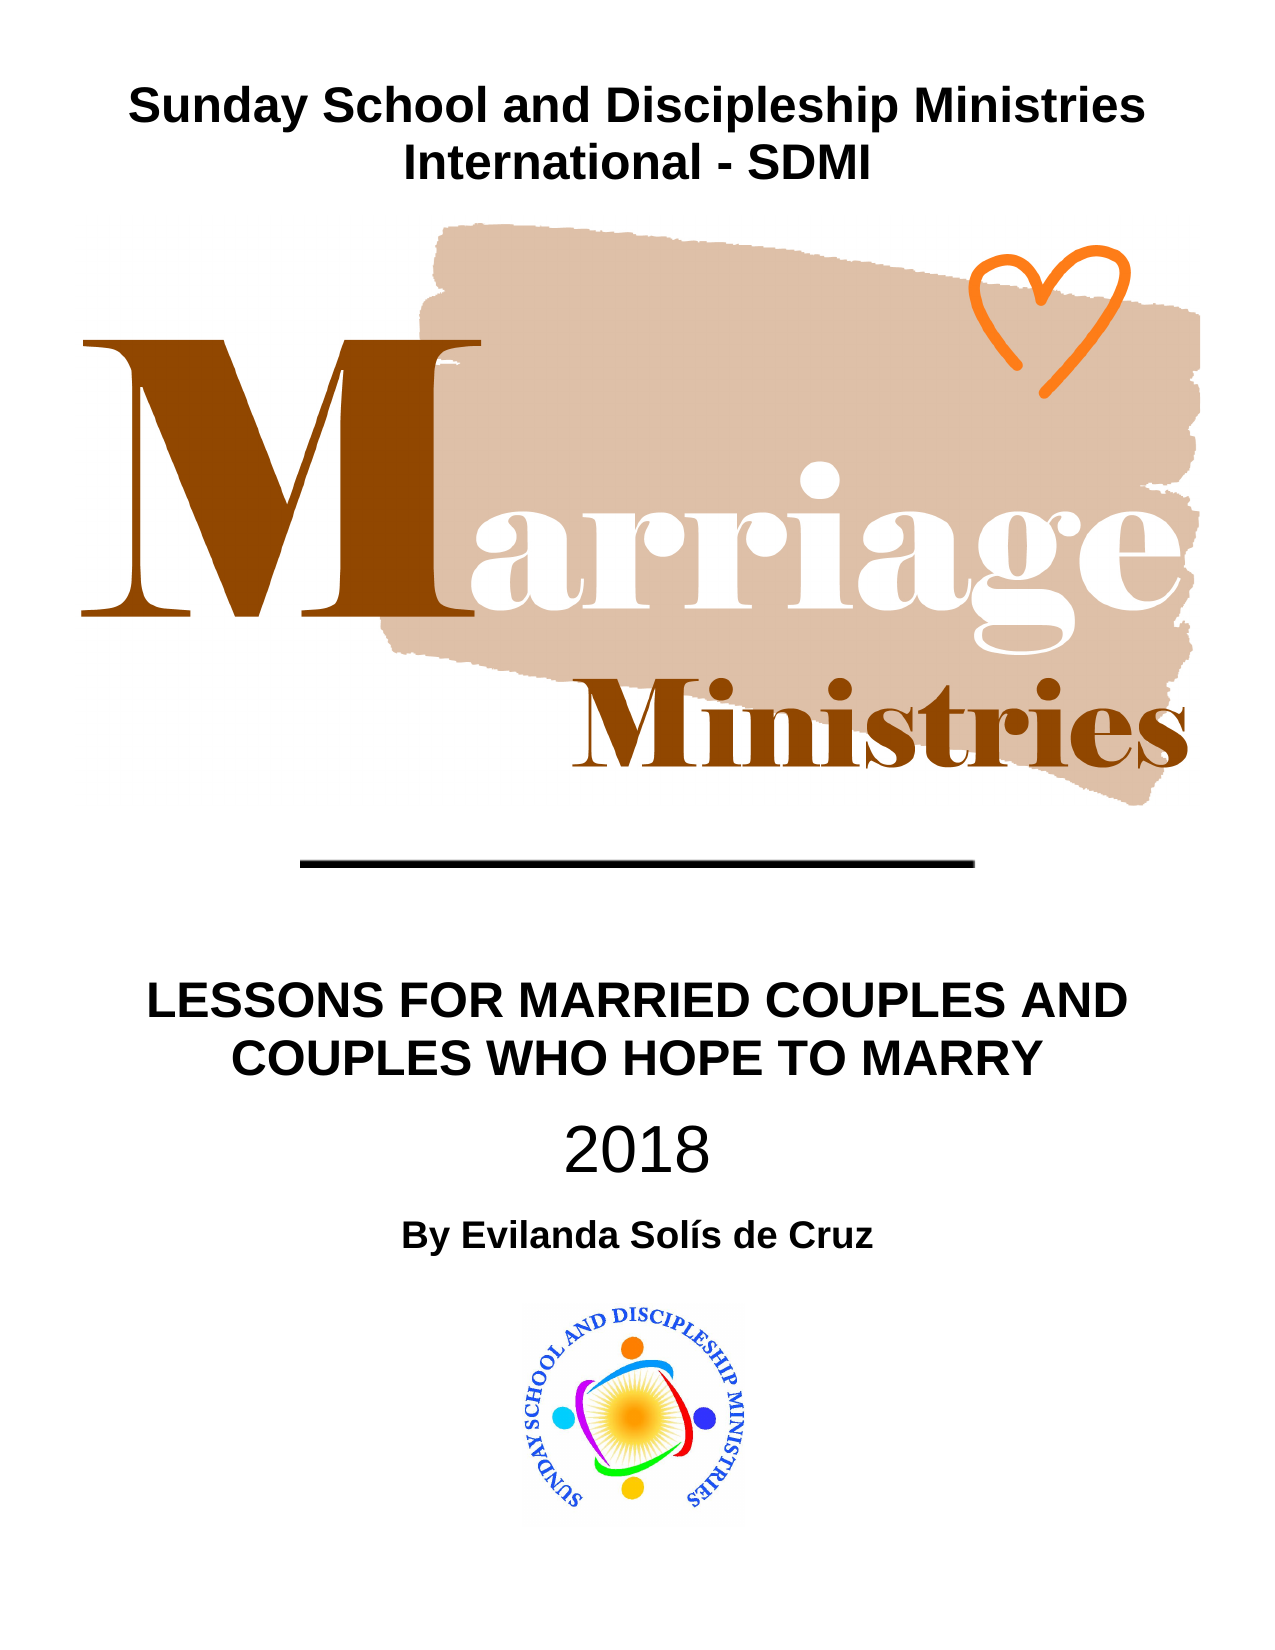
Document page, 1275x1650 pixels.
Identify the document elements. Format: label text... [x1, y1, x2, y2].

text Sunday School and Discipleship Ministries International - SDMI [75, 75, 1200, 190]
text By Evilanda Solís de Cruz [75, 1212, 1200, 1256]
text LESSONS FOR MARRIED COUPLES AND COUPLES WHO HOPE TO MARRY [75, 970, 1200, 1085]
picture [300, 859, 976, 868]
text 2018 [75, 1110, 1200, 1187]
picture [75, 215, 1200, 806]
picture [521, 1303, 746, 1527]
